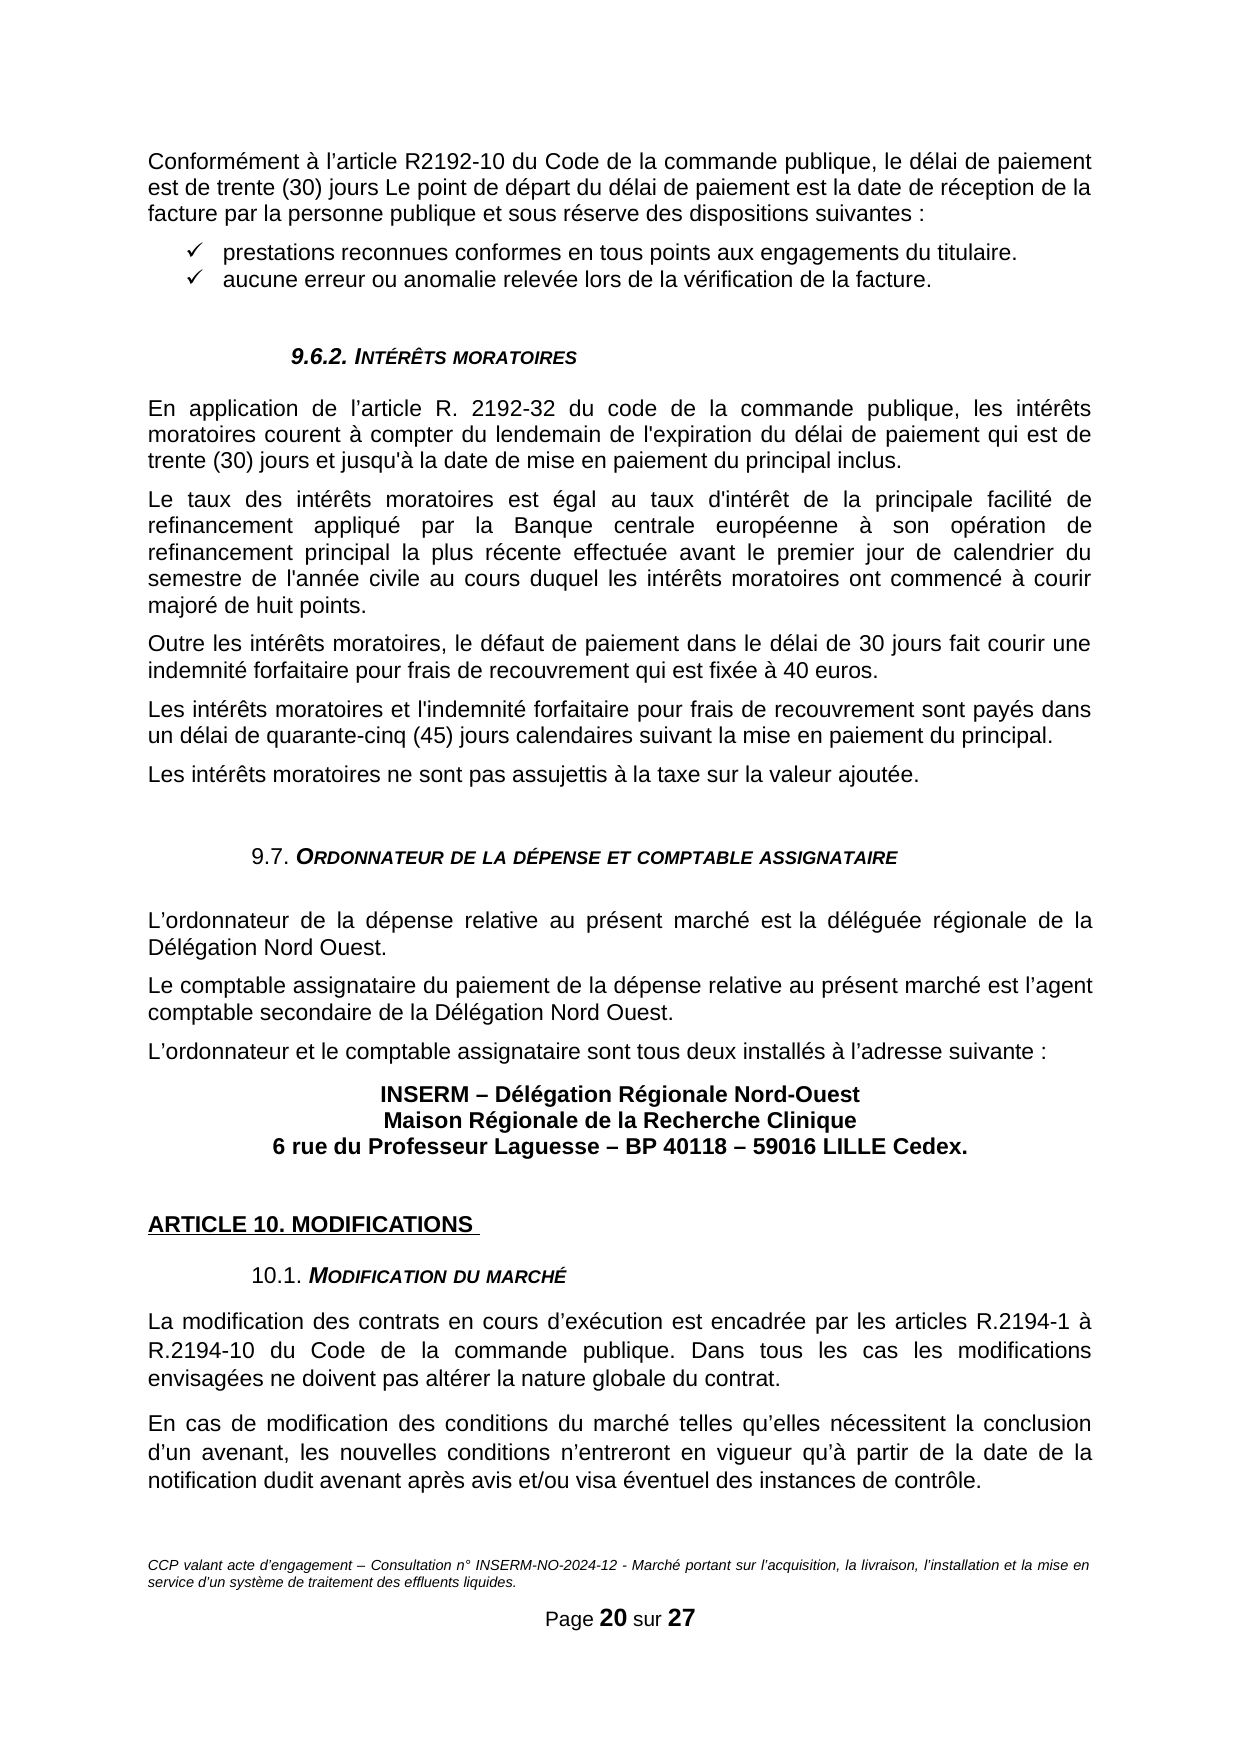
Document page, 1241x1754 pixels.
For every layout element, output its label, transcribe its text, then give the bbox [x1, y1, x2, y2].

text Conformément à l’article R2192-10 du Code de la commande publique, le délai de paiement est de trente (30) jours Le point de départ du délai de paiement est la date de réception de la facture par la personne publique et sous réserve des dispositions suivantes : [148, 148, 1093, 227]
text Outre les intérêts moratoires, le défaut de paiement dans le délai de 30 jours fait courir une indemnité forfaitaire pour frais de recouvrement qui est fixée à 40 euros. [148, 630, 1093, 683]
list aucune erreur ou anomalie relevée lors de la vérification de la facture. [185, 266, 1093, 292]
text Le comptable assignataire du paiement de la dépense relative au présent marché est l’agent comptable secondaire de la Délégation Nord Ouest. [148, 972, 1093, 1025]
text En cas de modification des conditions du marché telles qu’elles nécessitent la conclusion d’un avenant, les nouvelles conditions n’entreront en vigueur qu’à partir de la date de la notification dudit avenant après avis et/ou visa éventuel des instances de contrôle. [148, 1410, 1093, 1493]
text Les intérêts moratoires ne sont pas assujettis à la taxe sur la valeur ajoutée. [148, 761, 1093, 787]
text L’ordonnateur et le comptable assignataire sont tous deux installés à l’adresse suivante : [148, 1038, 1093, 1064]
subtitle MODIFICATIONS [148, 1211, 1093, 1237]
text Les intérêts moratoires et l'indemnité forfaitaire pour frais de recouvrement sont payés dans un délai de quarante-cinq (45) jours calendaires suivant la mise en paiement du principal. [148, 696, 1093, 748]
text Le taux des intérêts moratoires est égal au taux d'intérêt de la principale facilité de refinancement appliqué par la Banque centrale européenne à son opération de refinancement principal la plus récente effectuée avant le premier jour de calendrier du semestre de l'année civile au cours duquel les intérêts moratoires ont commencé à courir majoré de huit points. [148, 486, 1093, 618]
subtitle Ordonnateur de la dépense et comptable assignataire [251, 843, 1093, 869]
text 6 rue du Professeur Laguesse – BP 40118 – 59016 LILLE Cedex. [148, 1133, 1093, 1160]
subtitle Modification du marché [251, 1262, 1093, 1289]
list prestations reconnues conformes en tous points aux engagements du titulaire. [185, 239, 1093, 266]
text En application de l’article R. 2192-32 du code de la commande publique, les intérêts moratoires courent à compter du lendemain de l'expiration du délai de paiement qui est de trente (30) jours et jusqu'à la date de mise en paiement du principal inclus. [148, 394, 1093, 474]
text INSERM – Délégation Régionale Nord-Ouest [148, 1081, 1093, 1107]
subtitle Intérêts moratoires [354, 343, 1093, 369]
text La modification des contrats en cours d’exécution est encadrée par les articles R.2194-1 à R.2194-10 du Code de la commande publique. Dans tous les cas les modifications envisagées ne doivent pas altérer la nature globale du contrat. [148, 1308, 1093, 1391]
text Maison Régionale de la Recherche Clinique [148, 1107, 1093, 1133]
text L’ordonnateur de la dépense relative au présent marché est la déléguée régionale de la Délégation Nord Ouest. [148, 907, 1093, 960]
